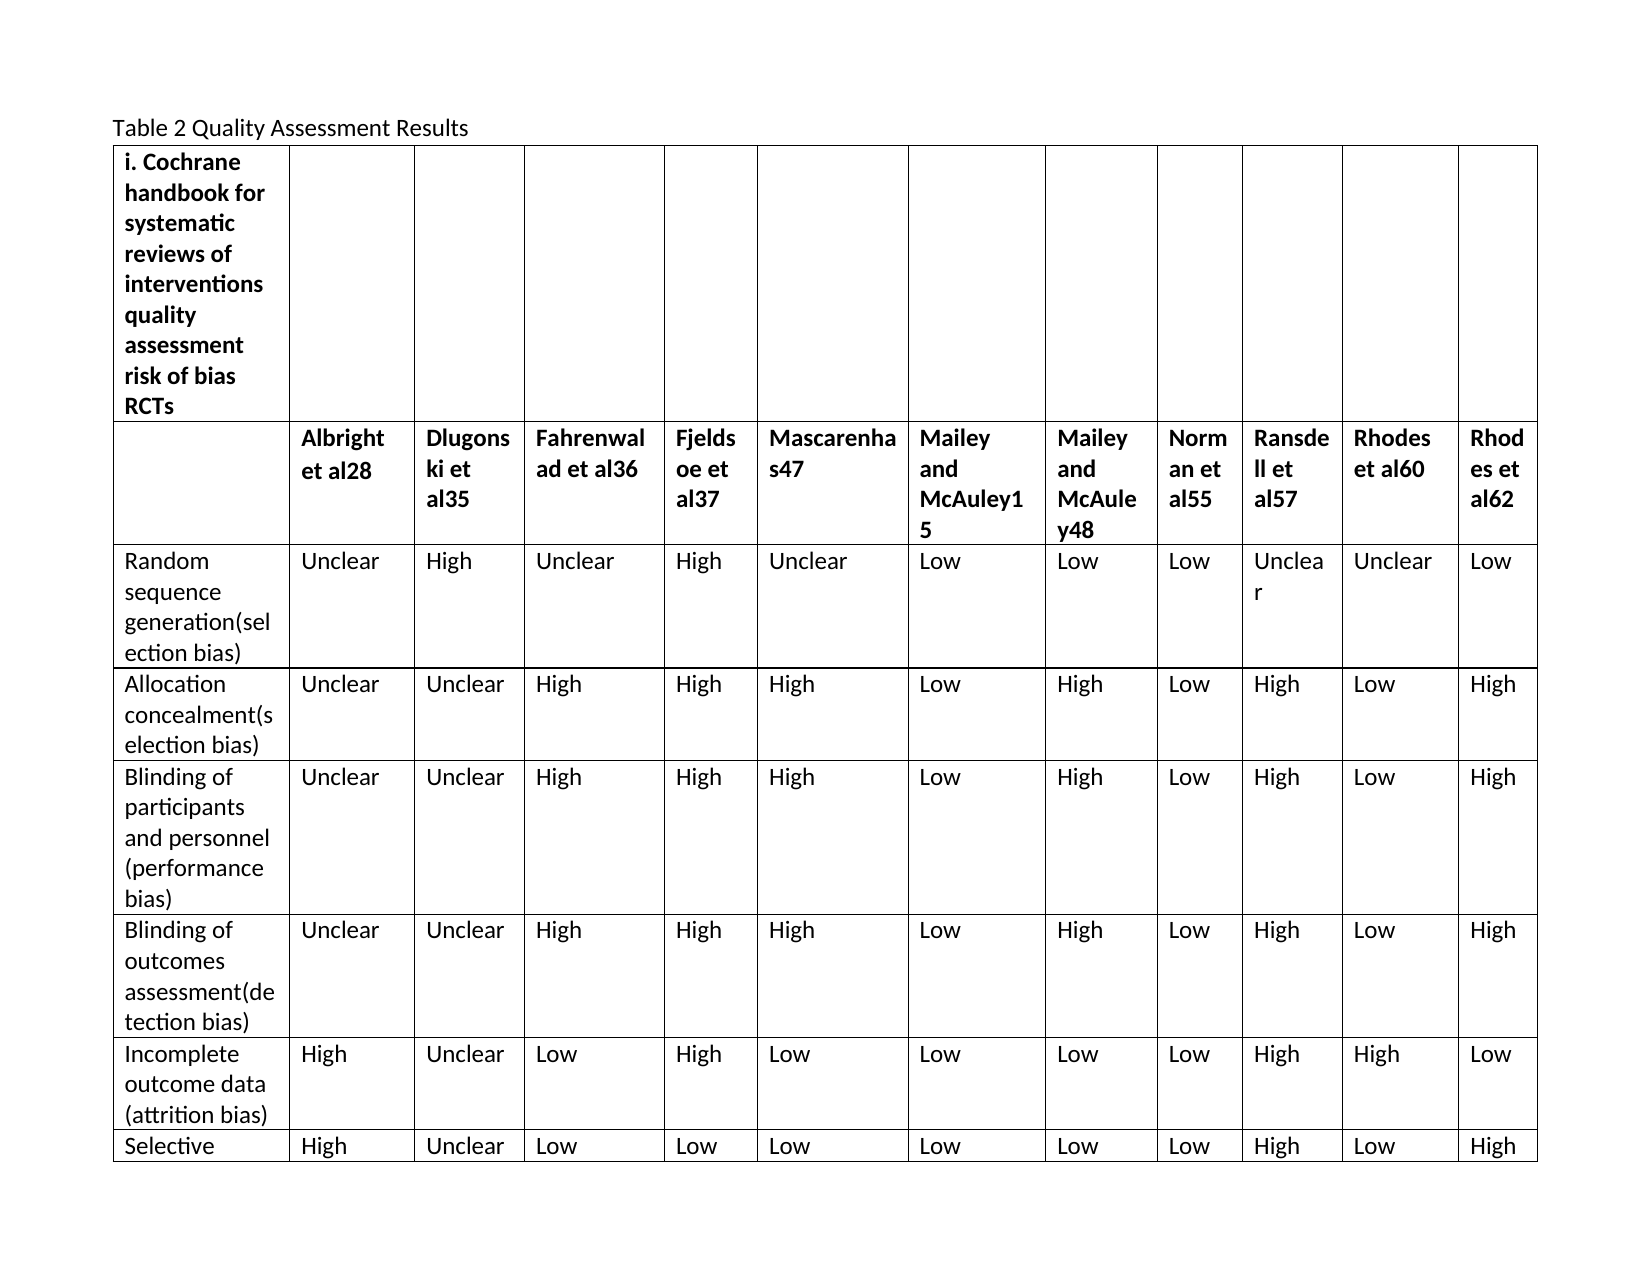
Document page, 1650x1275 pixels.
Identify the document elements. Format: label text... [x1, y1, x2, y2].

table_cell Low [1158, 545, 1242, 667]
table_cell High [1243, 1038, 1342, 1129]
table_cell Mailey and McAuley15 [909, 422, 1045, 544]
table_cell Norman et al55 [1158, 422, 1242, 544]
table_cell Random sequence generation(selection bias) [114, 545, 289, 667]
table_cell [114, 1130, 289, 1161]
table_cell Fahrenwalad et al36 [525, 422, 664, 544]
table_cell High [758, 761, 908, 914]
table_cell Low [1046, 1038, 1157, 1129]
table_cell Blinding of outcomes assessment(detection bias) [114, 915, 289, 1037]
table_cell High [1459, 1130, 1537, 1161]
table_cell Ransdell et al57 [1243, 422, 1342, 544]
table_cell Unclear [525, 545, 664, 667]
table_cell Unclear [415, 761, 524, 914]
table_cell High [1243, 1130, 1342, 1161]
table_header [525, 146, 664, 421]
table_cell Low [909, 1130, 1045, 1161]
table_cell High [525, 669, 664, 760]
table_cell High [1243, 669, 1342, 760]
table_header [1459, 146, 1537, 421]
table_cell Low [909, 669, 1045, 760]
table_cell Low [1046, 1130, 1157, 1161]
table_cell High [1046, 669, 1157, 760]
table_cell High [665, 1038, 757, 1129]
table_cell Low [909, 1038, 1045, 1129]
table_header [665, 146, 757, 421]
table_cell Rhodes et al60 [1343, 422, 1458, 544]
table_cell Low [1158, 915, 1242, 1037]
table_cell High [1459, 761, 1537, 914]
table_cell Low [1459, 545, 1537, 667]
table_cell High [525, 761, 664, 914]
table_cell Unclear [758, 545, 908, 667]
table_cell Low [909, 761, 1045, 914]
table_header [415, 146, 524, 421]
table_header [758, 146, 908, 421]
table_cell High [665, 545, 757, 667]
table_cell Mailey and McAuley48 [1046, 422, 1157, 544]
table_cell Low [909, 915, 1045, 1037]
table_cell Low [665, 1130, 757, 1161]
table_cell Unclear [290, 915, 414, 1037]
table_cell Unclear [290, 761, 414, 914]
table_header [290, 146, 414, 421]
table_cell Low [1343, 761, 1458, 914]
table_header i. Cochrane handbook for systematic reviews of interventions quality assessment risk of bias RCTs [114, 146, 289, 421]
table_cell Unclear [290, 669, 414, 760]
table_cell Low [758, 1038, 908, 1129]
table_header [1343, 146, 1458, 421]
table_cell High [1046, 915, 1157, 1037]
table_cell Blinding of participants and personnel (performance bias) [114, 761, 289, 914]
table_cell Incomplete outcome data (attrition bias) [114, 1038, 289, 1129]
table_cell Low [758, 1130, 908, 1161]
table_cell High [290, 1038, 414, 1129]
table_cell Allocation concealment(selection bias) [114, 669, 289, 760]
table_cell Low [525, 1038, 664, 1129]
table_cell High [1459, 669, 1537, 760]
table_cell High [525, 915, 664, 1037]
table_cell High [665, 761, 757, 914]
table_cell Unclear [1343, 545, 1458, 667]
table_cell Low [1158, 761, 1242, 914]
table_cell Low [1343, 1130, 1458, 1161]
table_cell Low [1158, 669, 1242, 760]
table_cell High [1046, 761, 1157, 914]
table_cell Low [1158, 1130, 1242, 1161]
table_cell Dlugonski et al35 [415, 422, 524, 544]
table_cell Rhodes et al62 [1459, 422, 1537, 544]
table_cell [114, 422, 289, 544]
table_cell Low [1046, 545, 1157, 667]
text Table 2 Quality Assessment Results [112, 112, 1537, 143]
table_cell High [290, 1130, 414, 1161]
table_cell Low [1459, 1038, 1537, 1129]
table_header [1243, 146, 1342, 421]
table_header [909, 146, 1045, 421]
table_cell High [1343, 1038, 1458, 1129]
table_cell High [665, 669, 757, 760]
table_cell Low [525, 1130, 664, 1161]
table_cell Unclear [415, 1130, 524, 1161]
table_cell Unclear [415, 915, 524, 1037]
table_cell High [758, 915, 908, 1037]
table_header [1158, 146, 1242, 421]
table_cell High [758, 669, 908, 760]
table_cell Low [909, 545, 1045, 667]
table_cell High [665, 915, 757, 1037]
table_cell Unclear [290, 545, 414, 667]
table_cell Mascarenhas47 [758, 422, 908, 544]
table_cell Unclear [415, 669, 524, 760]
table_cell High [415, 545, 524, 667]
table_cell Low [1158, 1038, 1242, 1129]
table_cell High [1243, 915, 1342, 1037]
table_cell Unclear [1243, 545, 1342, 667]
table_cell Low [1343, 915, 1458, 1037]
table_cell Fjeldsoe et al37 [665, 422, 757, 544]
table_cell Unclear [415, 1038, 524, 1129]
table_cell High [1459, 915, 1537, 1037]
table_cell Low [1343, 669, 1458, 760]
table_cell Albright et al28 [290, 422, 414, 544]
table_header [1046, 146, 1157, 421]
table_cell High [1243, 761, 1342, 914]
